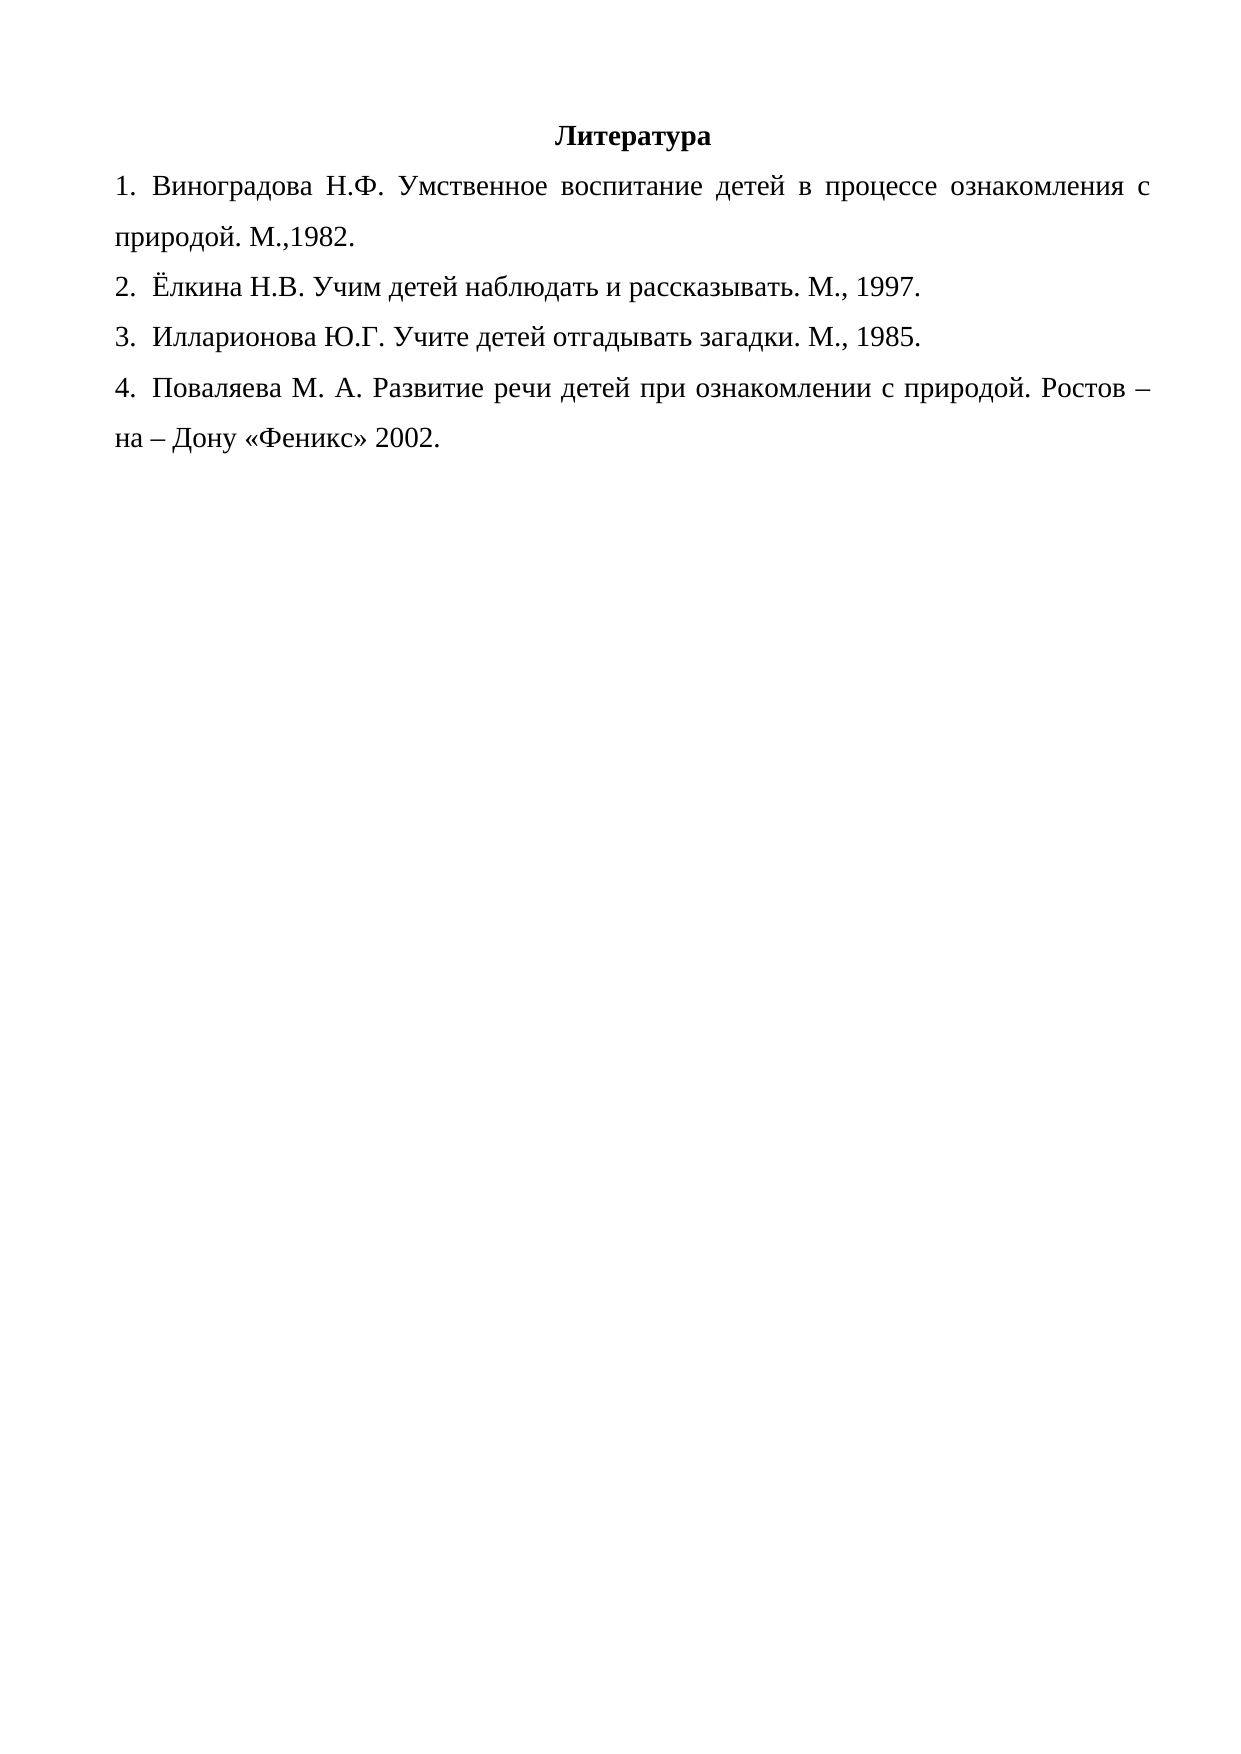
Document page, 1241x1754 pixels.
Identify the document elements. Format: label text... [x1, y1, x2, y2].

list Виноградова Н.Ф. Умственное воспитание детей в процессе ознакомления с природой. М.,1982. [114, 168, 1152, 252]
text Литература [114, 118, 1152, 152]
list Поваляева М. А. Развитие речи детей при ознакомлении с природой. Ростов – на – Дону «Феникс» 2002. [114, 370, 1152, 453]
list Ёлкина Н.В. Учим детей наблюдать и рассказывать. М., 1997. [114, 269, 1152, 303]
list Илларионова Ю.Г. Учите детей отгадывать загадки. М., 1985. [114, 319, 1152, 353]
